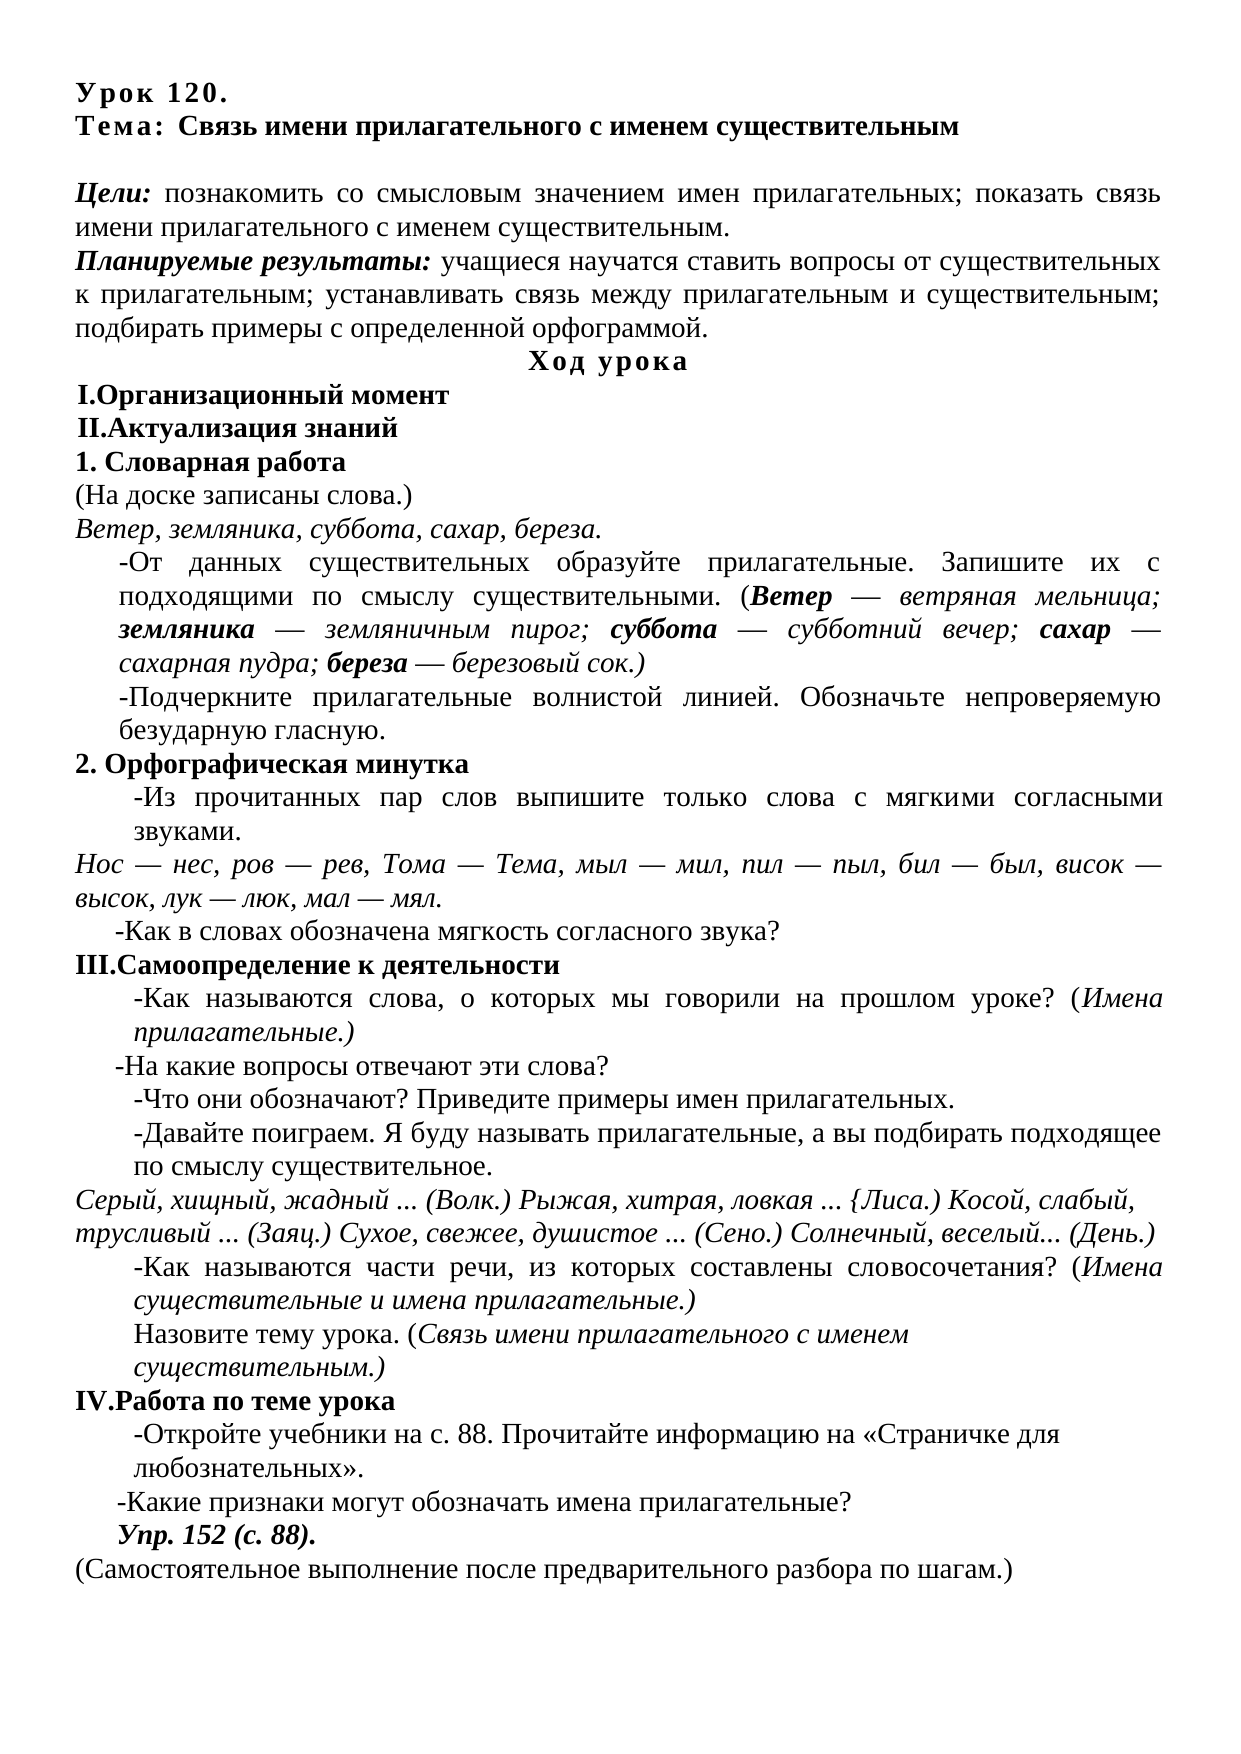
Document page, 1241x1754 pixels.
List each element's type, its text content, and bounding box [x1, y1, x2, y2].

text Нос — нес, ров — рев, Тома — Тема, мыл — мил, пил — пыл, бил — был, висок — высок, лук — люк, мал — мял. [75, 846, 1163, 913]
text -Как называются слова, о которых мы говорили на прошлом уроке? (Имена прилагательные.) [133, 981, 1163, 1048]
text 1. Словарная работа [75, 444, 1165, 477]
text Урок 120. [75, 75, 1140, 108]
text Ход урока [75, 343, 1140, 377]
text II.Актуализация знаний [77, 410, 1165, 444]
text Планируемые результаты: учащиеся научатся ставить вопросы от существительных к прилагательным; устанавливать связь между прилагательным и существительным; подбирать примеры с определенной орфограммой. [75, 243, 1161, 343]
text Серый, хищный, жадный ... (Волк.) Рыжая, хитрая, ловкая ... {Лиса.) Косой, слабый, трусливый ... (Заяц.) Сухое, свежее, душистое ... (Сено.) Солнечный, веселый... (День.) [75, 1182, 1163, 1249]
text IV.Работа по теме урока [75, 1383, 1165, 1417]
text -Как называются части речи, из которых составлены словосочетания? (Имена существительные и имена прилагательные.) [133, 1249, 1163, 1316]
text -Что они обозначают? Приведите примеры имен прилагательных. [133, 1081, 1163, 1115]
text Цели: познакомить со смысловым значением имен прилагательных; показать связь имени прилагательного с именем существительным. [75, 176, 1161, 243]
text Упр. 152 (с. 88). [117, 1517, 1163, 1551]
text -Как в словах обозначена мягкость согласного звука? [114, 913, 1165, 947]
text (На доске записаны слова.) [75, 477, 1165, 511]
text -Из прочитанных пар слов выпишите только слова с мягкими согласными звуками. [133, 779, 1163, 846]
text (Самостоятельное выполнение после предварительного разбора по шагам.) [75, 1551, 1163, 1584]
text -От данных существительных образуйте прилагательные. Запишите их с подходящими по смыслу существительными. (Ветер — ветряная мельница; земляника — земляничным пирог; суббота — субботний вечер; сахар — сахарная пудра; береза — березовый сок.) [119, 544, 1161, 679]
text Назовите тему урока. (Связь имени прилагательного с именем существительным.) [133, 1316, 1163, 1383]
text -Какие признаки могут обозначать имена прилагательные? [117, 1484, 1163, 1517]
text III.Самоопределение к деятельности [75, 947, 1165, 981]
text -На какие вопросы отвечают эти слова? [114, 1048, 1165, 1081]
text 2. Орфографическая минутка [75, 746, 1165, 779]
text -Откройте учебники на с. 88. Прочитайте информацию на «Страничке для любознательных». [133, 1417, 1163, 1484]
text -Давайте поиграем. Я буду называть прилагательные, а вы подбирать подходящее по смыслу существительное. [133, 1115, 1163, 1182]
text Ветер, земляника, суббота, сахар, береза. [75, 511, 1165, 544]
text -Подчеркните прилагательные волнистой линией. Обозначьте непроверяемую безударную гласную. [119, 679, 1161, 746]
text I.Организационный момент [77, 377, 1165, 410]
text Тема: Связь имени прилагательного с именем существительным [75, 108, 1140, 142]
